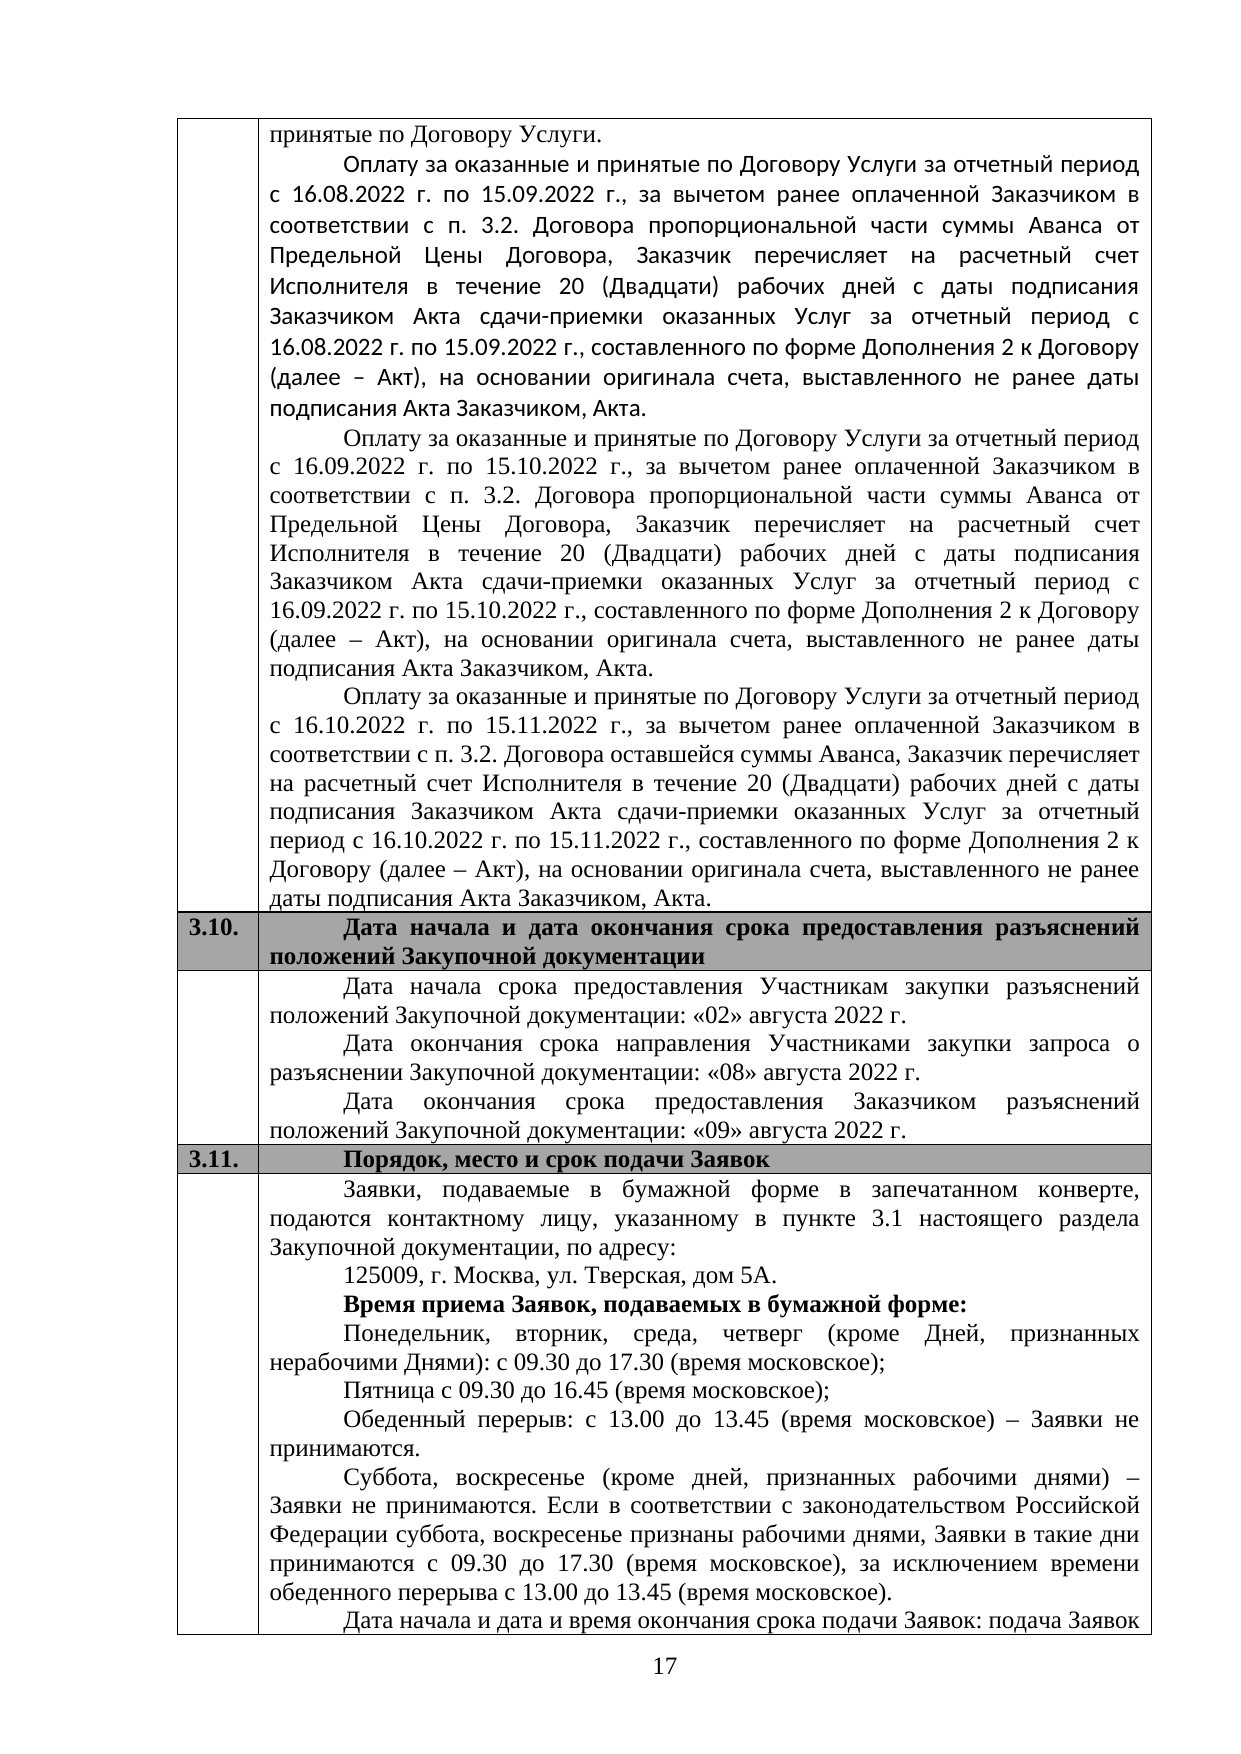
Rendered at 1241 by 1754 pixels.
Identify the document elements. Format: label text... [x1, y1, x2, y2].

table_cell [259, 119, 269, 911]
table_cell Порядок, место и срок подачи Заявок [259, 1145, 1151, 1173]
table_cell [178, 971, 258, 1143]
table_cell Дата начала срока предоставления Участникам закупки разъяснений положений Закупочной документации: «02» августа 2022 г. Дата окончания срока направления Участниками закупки запроса о разъяснении Закупочной документации: «08» августа 2022 г. Дата окончания срока предоставления Заказчиком разъяснений положений Закупочной документации: «09» августа 2022 г. [259, 971, 1151, 1143]
table_cell 3.11. [178, 1145, 258, 1173]
table_cell [178, 119, 258, 911]
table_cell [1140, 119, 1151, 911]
table_cell [178, 1174, 258, 1634]
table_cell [259, 1174, 1151, 1634]
table_cell Дата начала и дата окончания срока предоставления разъяснений положений Закупочной документации [259, 913, 1151, 970]
table_cell 3.10. [178, 913, 258, 970]
